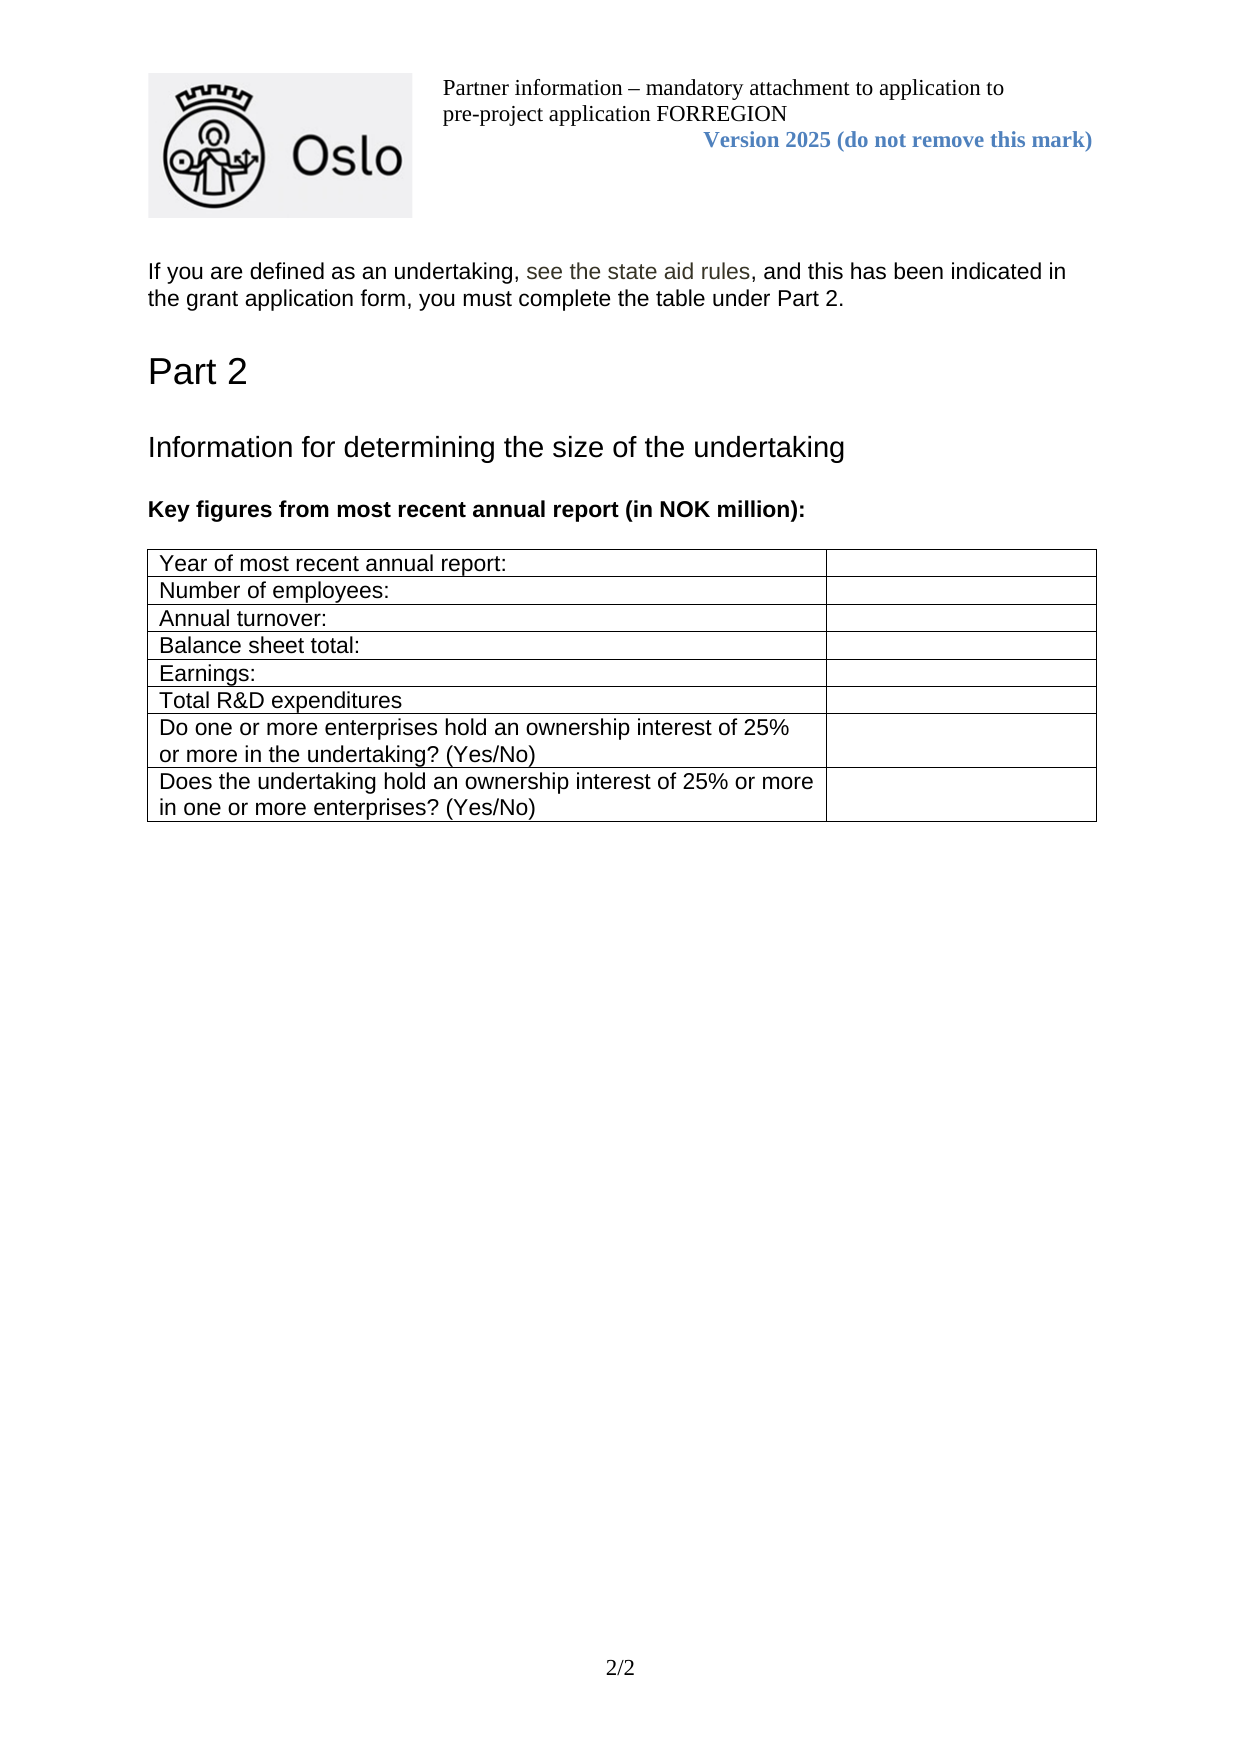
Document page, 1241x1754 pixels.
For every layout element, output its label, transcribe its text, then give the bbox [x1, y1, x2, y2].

subtitle Information for determining the size of the undertaking [148, 430, 1093, 463]
picture [146, 73, 412, 217]
table_cell Do one or more enterprises hold an ownership interest of 25% or more in the undertaking? (Yes/No) [148, 714, 826, 767]
table_cell [827, 632, 1096, 658]
table_cell [827, 660, 1096, 686]
table_cell Annual turnover: [148, 605, 826, 631]
table_cell [827, 605, 1096, 631]
table_cell Total R&D expenditures [148, 687, 826, 713]
table_cell [827, 577, 1096, 604]
table_cell Does the undertaking hold an ownership interest of 25% or more in one or more enterprises? (Yes/No) [148, 768, 826, 821]
table_cell Number of employees: [148, 577, 826, 604]
table_header [827, 550, 1096, 576]
table_cell Balance sheet total: [148, 632, 826, 658]
text Key figures from most recent annual report (in NOK million): [148, 496, 1093, 522]
subtitle Part 2 [148, 349, 1093, 392]
table_cell [827, 687, 1096, 713]
table_cell Earnings: [148, 660, 826, 686]
table_cell [827, 768, 1096, 821]
table_header Year of most recent annual report: [148, 550, 826, 576]
table_cell [827, 714, 1096, 767]
text If you are defined as an undertaking, see the state aid rules, and this has been indicated in the grant application form, you must complete the table under Part 2. [148, 258, 1093, 311]
